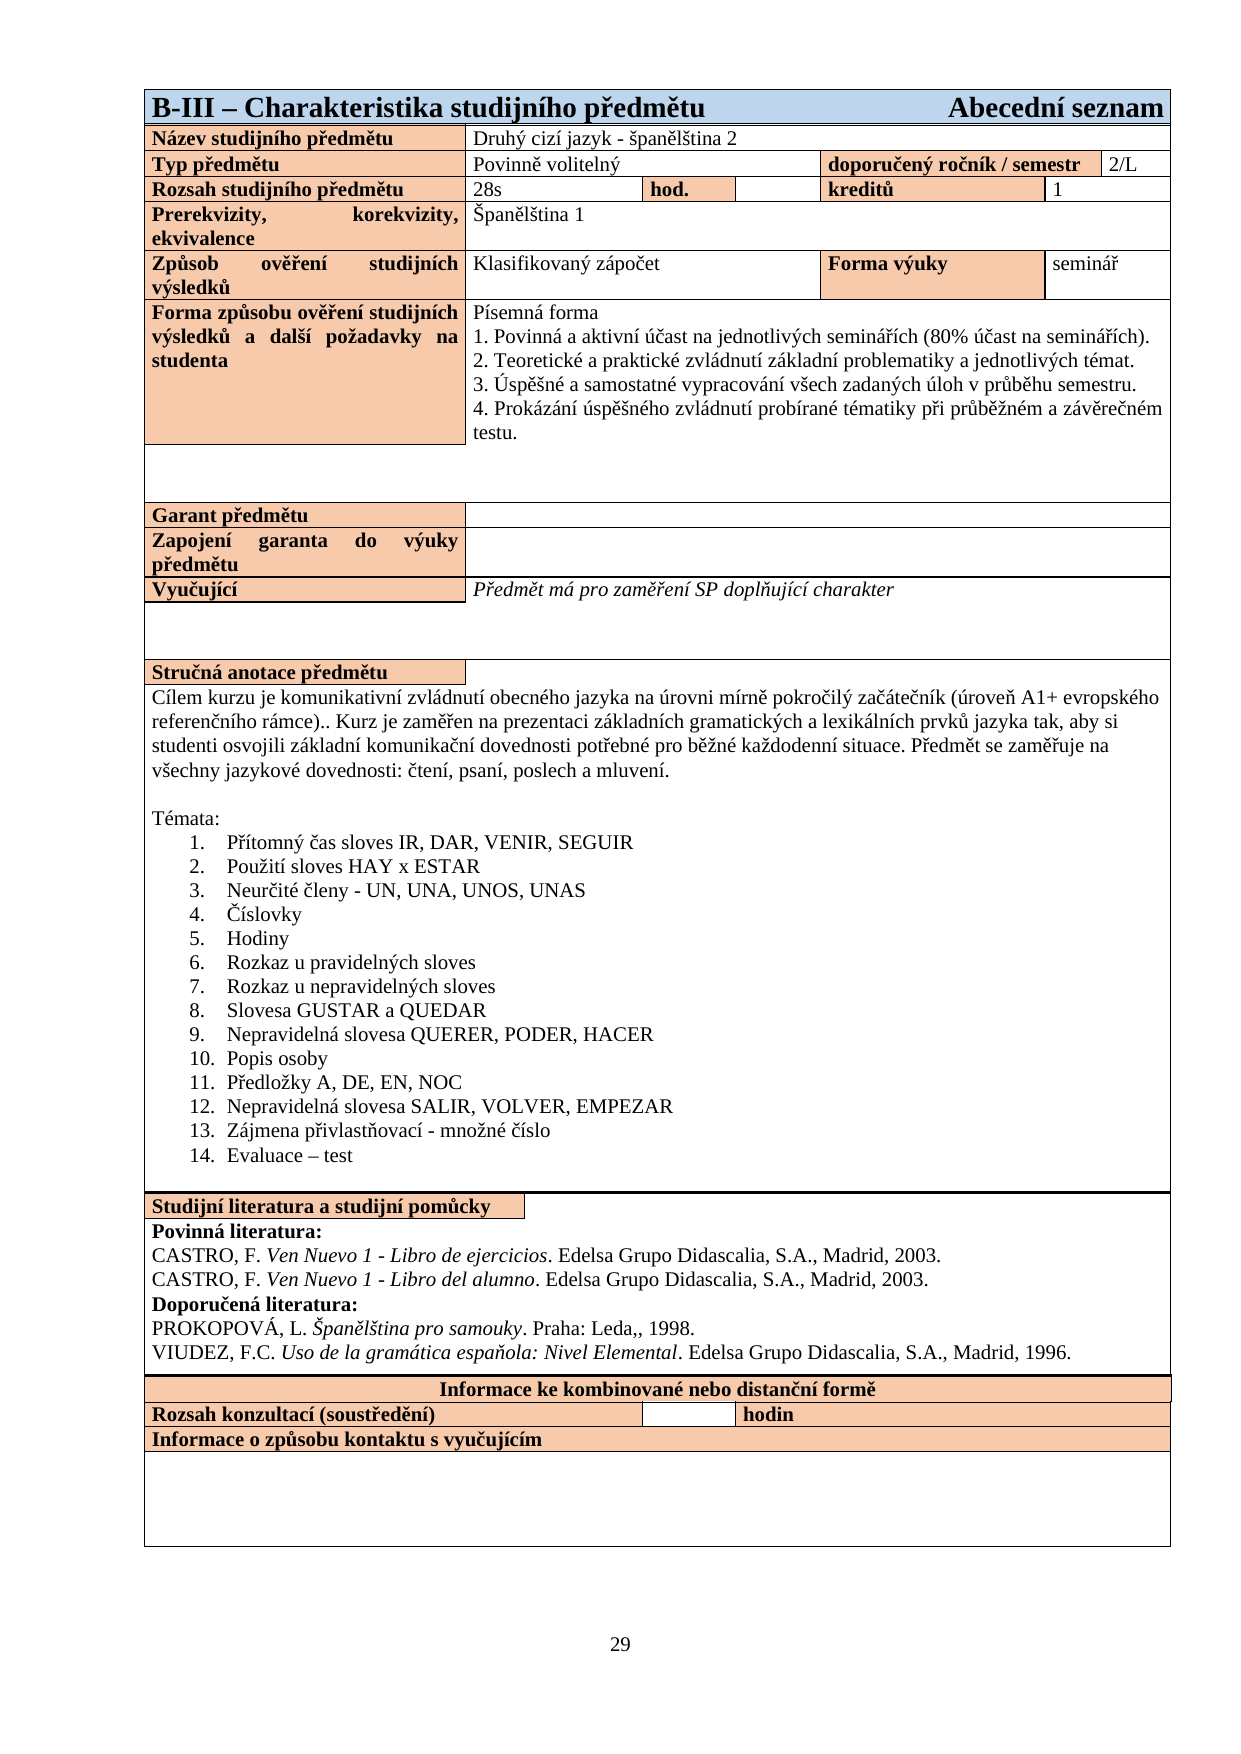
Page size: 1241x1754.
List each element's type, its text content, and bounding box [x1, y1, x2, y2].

table_cell Vyučující [145, 578, 465, 601]
table_cell Rozsah konzultací (soustředění) [145, 1403, 642, 1426]
table_cell Typ předmětu [145, 151, 465, 176]
table_cell Zapojení garanta do výuky předmětu [145, 528, 465, 576]
table_cell Prerekvizity, korekvizity, ekvivalence [145, 202, 465, 250]
table_cell Povinná literatura: CASTRO, F. Ven Nuevo 1 - Libro de ejercicios. Edelsa Grupo Didascalia, S.A., Madrid, 2003. CASTRO, F. Ven Nuevo 1 - Libro del alumno. Edelsa Grupo Didascalia, S.A., Madrid, 2003. Doporučená literatura: PROKOPOVÁ, L. Španělština pro samouky. Praha: Leda,, 1998. VIUDEZ, F.C. Uso de la gramática espaňola: Nivel Elemental. Edelsa Grupo Didascalia, S.A., Madrid, 1996. [145, 1218, 1170, 1374]
table_cell [525, 1194, 1170, 1218]
table_cell Studijní literatura a studijní pomůcky [145, 1194, 524, 1218]
table_cell Předmět má pro zaměření SP doplňující charakter [466, 578, 1170, 601]
table_cell Písemná forma 1. Povinná a aktivní účast na jednotlivých seminářích (80% účast na seminářích). 2. Teoretické a praktické zvládnutí základní problematiky a jednotlivých témat. 3. Úspěšné a samostatné vypracování všech zadaných úloh v průběhu semestru. 4. Prokázání úspěšného zvládnutí probírané tématiky při průběžném a závěrečném testu. [466, 300, 1170, 444]
table_cell [643, 1403, 735, 1426]
table_cell Španělština 1 [466, 202, 1170, 250]
table_cell Druhý cizí jazyk - španělština 2 [466, 126, 1170, 150]
table_cell Cílem kurzu je komunikativní zvládnutí obecného jazyka na úrovni mírně pokročilý začátečník (úroveň A1+ evropského referenčního rámce).. Kurz je zaměřen na prezentaci základních gramatických a lexikálních prvků jazyka tak, aby si studenti osvojili základní komunikační dovednosti potřebné pro běžné každodenní situace. Předmět se zaměřuje na všechny jazykové dovednosti: čtení, psaní, poslech a mluvení. Témata: Přítomný čas sloves IR, DAR, VENIR, SEGUIR Použití sloves HAY x ESTAR Neurčité členy - UN, UNA, UNOS, UNAS Číslovky Hodiny Rozkaz u pravidelných sloves Rozkaz u nepravidelných sloves Slovesa GUSTAR a QUEDAR Nepravidelná slovesa QUERER, PODER, HACER Popis osoby Předložky A, DE, EN, NOC Nepravidelná slovesa SALIR, VOLVER, EMPEZAR Zájmena přivlastňovací - množné číslo Evaluace – test [145, 684, 1170, 1191]
table_cell Rozsah studijního předmětu [145, 177, 465, 201]
table_cell Garant předmětu [145, 503, 465, 527]
table_cell kreditů [821, 177, 1044, 201]
table_cell Forma způsobu ověření studijních výsledků a další požadavky na studenta [145, 300, 465, 444]
table_cell [145, 1452, 1170, 1546]
table_cell [145, 601, 1170, 659]
table_cell [466, 528, 1170, 576]
table_header B-III – Charakteristika studijního předmětu [145, 90, 1170, 123]
table_cell 2/L [1102, 151, 1170, 176]
table_cell hod. [643, 177, 735, 201]
table_cell Stručná anotace předmětu [145, 660, 465, 684]
table_cell Způsob ověření studijních výsledků [145, 251, 465, 299]
table_cell 1 [1046, 177, 1170, 201]
table_cell [736, 177, 820, 201]
table_cell doporučený ročník / semestr [821, 151, 1101, 176]
table_cell Informace ke kombinované nebo distanční formě [145, 1377, 1171, 1401]
table_cell Informace o způsobu kontaktu s vyučujícím [145, 1427, 1170, 1451]
table_cell 28s [466, 177, 642, 201]
table_cell hodin [736, 1403, 1170, 1426]
table_cell Forma výuky [821, 251, 1044, 299]
table_cell seminář [1046, 251, 1170, 299]
table_cell Povinně volitelný [466, 151, 820, 176]
table_cell [466, 660, 1170, 684]
table_cell [466, 503, 1170, 527]
table_cell Název studijního předmětu [145, 126, 465, 150]
table_cell Klasifikovaný zápočet [466, 251, 820, 299]
table_cell [145, 444, 1170, 502]
